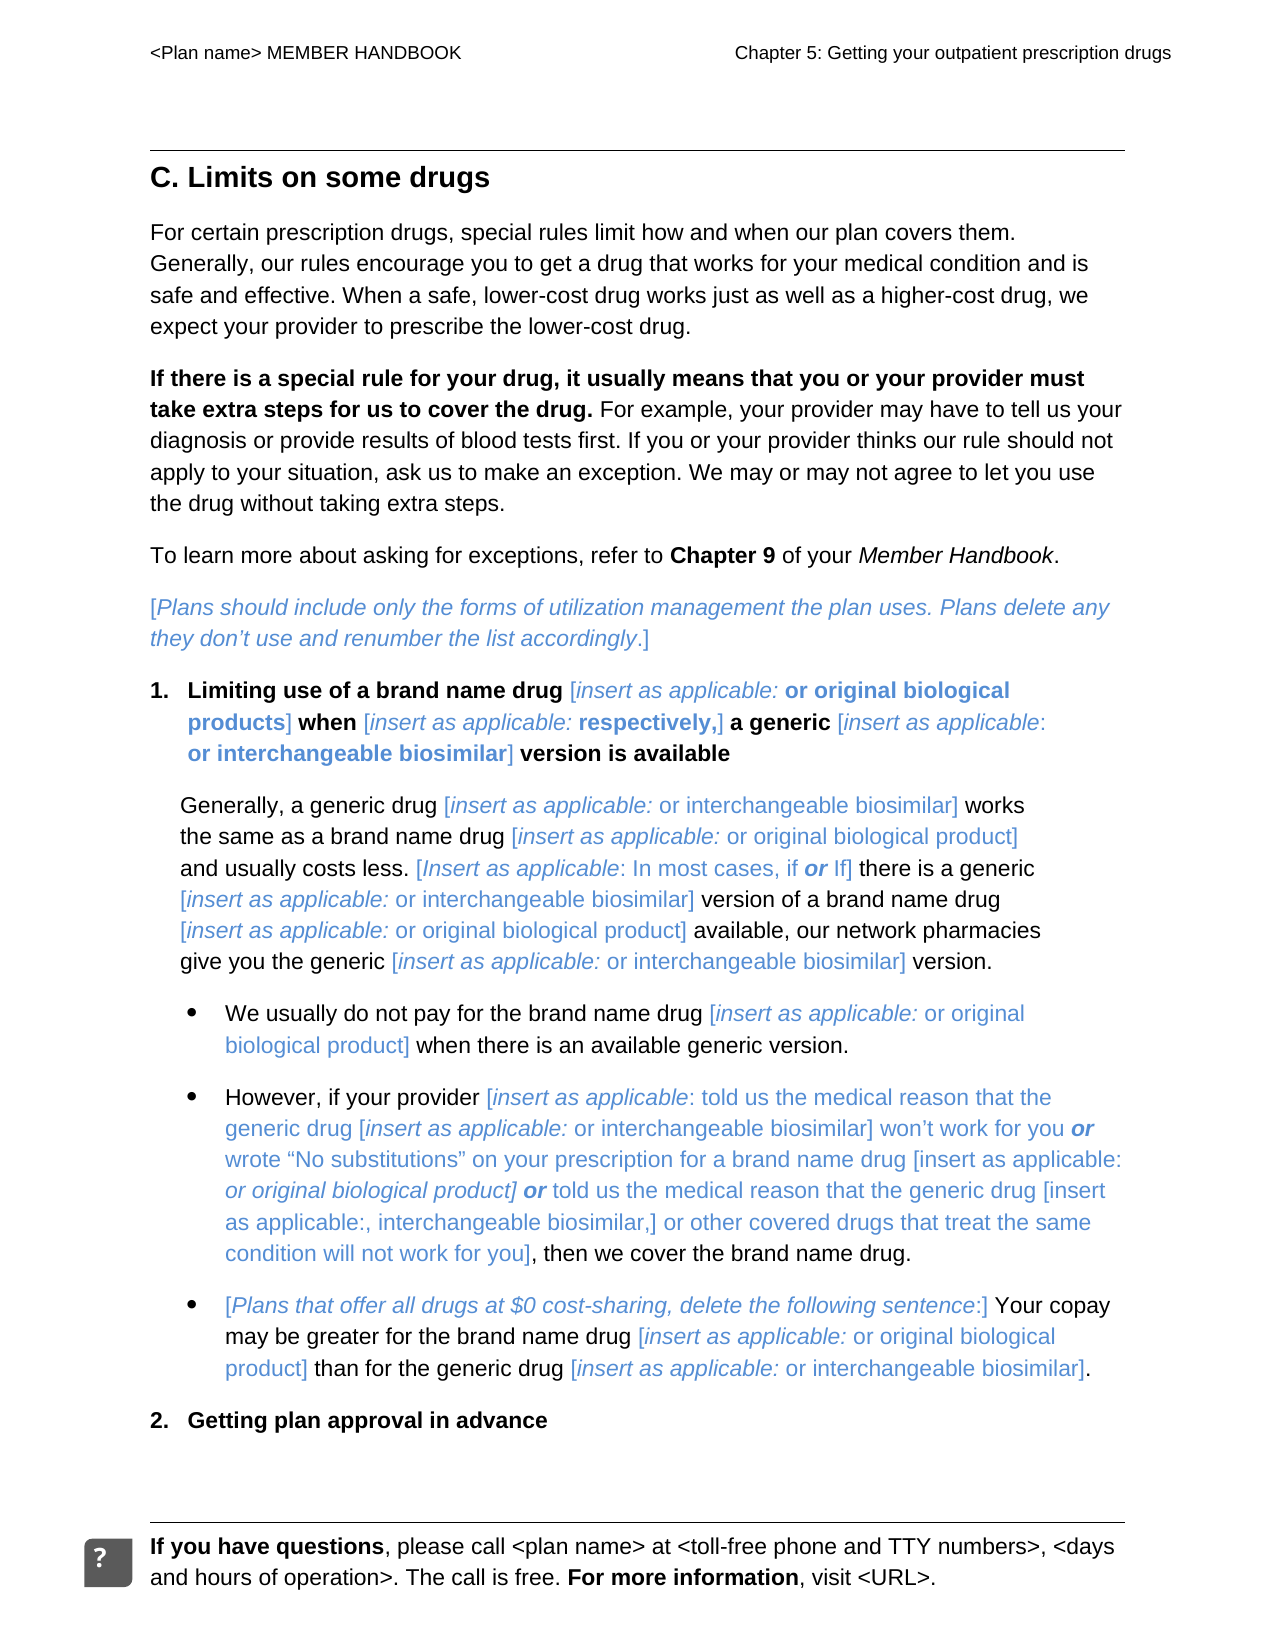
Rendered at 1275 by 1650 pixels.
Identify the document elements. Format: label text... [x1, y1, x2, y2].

list [Plans that offer all drugs at $0 cost-sharing, delete the following sentence:] Your copay may be greater for the brand name drug [insert as applicable: or original biological product] than for the generic drug [insert as applicable: or interchangeable biosimilar]. [187, 1288, 1125, 1382]
text Generally, a generic drug [insert as applicable: or interchangeable biosimilar] works the same as a brand name drug [insert as applicable: or original biological product] and usually costs less. [Insert as applicable: In most cases, if or If] there is a generic [insert as applicable: or interchangeable biosimilar] version of a brand name drug [insert as applicable: or original biological product] available, our network pharmacies give you the generic [insert as applicable: or interchangeable biosimilar] version. [180, 788, 1050, 976]
text For certain prescription drugs, special rules limit how and when our plan covers them. Generally, our rules encourage you to get a drug that works for your medical condition and is safe and effective. When a safe, lower-cost drug works just as well as a higher-cost drug, we expect your provider to prescribe the lower-cost drug. [150, 216, 1125, 341]
text If there is a special rule for your drug, it usually means that you or your provider must take extra steps for us to cover the drug. For example, your provider may have to tell us your diagnosis or provide results of blood tests first. If you or your provider thinks our rule should not apply to your situation, ask us to make an exception. We may or may not agree to let you use the drug without taking extra steps. [150, 361, 1125, 518]
list We usually do not pay for the brand name drug [insert as applicable: or original biological product] when there is an available generic version. [187, 997, 1125, 1059]
text To learn more about asking for exceptions, refer to Chapter 9 of your Member Handbook. [150, 538, 1125, 570]
list Limiting use of a brand name drug [insert as applicable: or original biological products] when [insert as applicable: respectively,] a generic [insert as applicable: or interchangeable biosimilar] version is available [150, 674, 1050, 768]
subtitle Limits on some drugs [150, 151, 1125, 195]
list Getting plan approval in advance [150, 1403, 1125, 1434]
list However, if your provider [insert as applicable: told us the medical reason that the generic drug [insert as applicable: or interchangeable biosimilar] won’t work for you or wrote “No substitutions” on your prescription for a brand name drug [insert as applicable: or original biological product] or told us the medical reason that the generic drug [insert as applicable:, interchangeable biosimilar,] or other covered drugs that treat the same condition will not work for you], then we cover the brand name drug. [187, 1080, 1125, 1268]
text [Plans should include only the forms of utilization management the plan uses. Plans delete any they don’t use and renumber the list accordingly.] [150, 591, 1125, 653]
